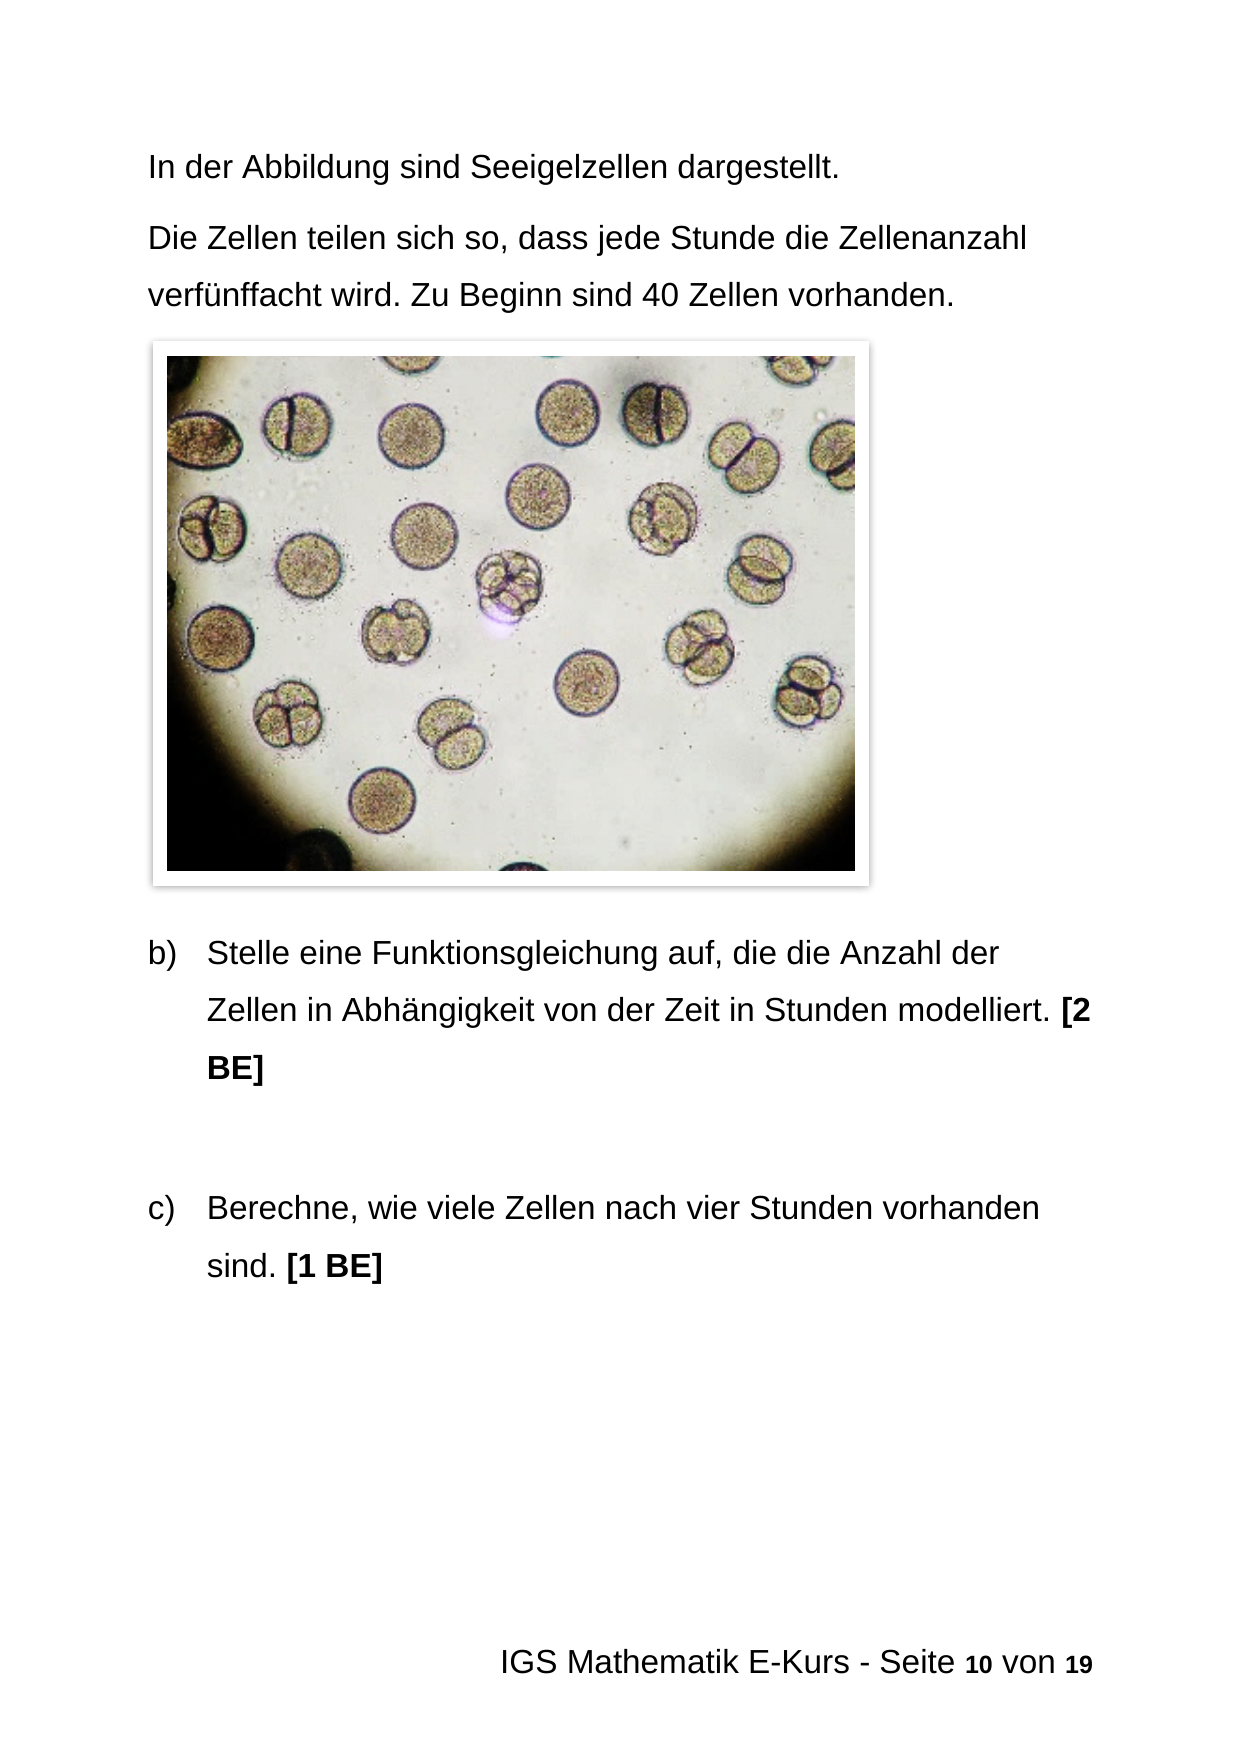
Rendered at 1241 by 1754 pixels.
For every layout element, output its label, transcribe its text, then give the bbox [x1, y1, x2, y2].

list b) Stelle eine Funktionsgleichung auf, die die Anzahl der Zellen in Abhängigkeit von der Zeit in Stunden modelliert. [2 BE] [148, 933, 1093, 1087]
list c) Berechne, wie viele Zellen nach vier Stunden vorhanden sind. [1 BE] [148, 1188, 1093, 1284]
picture [167, 356, 855, 871]
text Die Zellen teilen sich so, dass jede Stunde die Zellenanzahl verfünffacht wird. Zu Beginn sind 40 Zellen vorhanden. [148, 218, 1093, 314]
text In der Abbildung sind Seeigelzellen dargestellt. [148, 148, 1093, 186]
